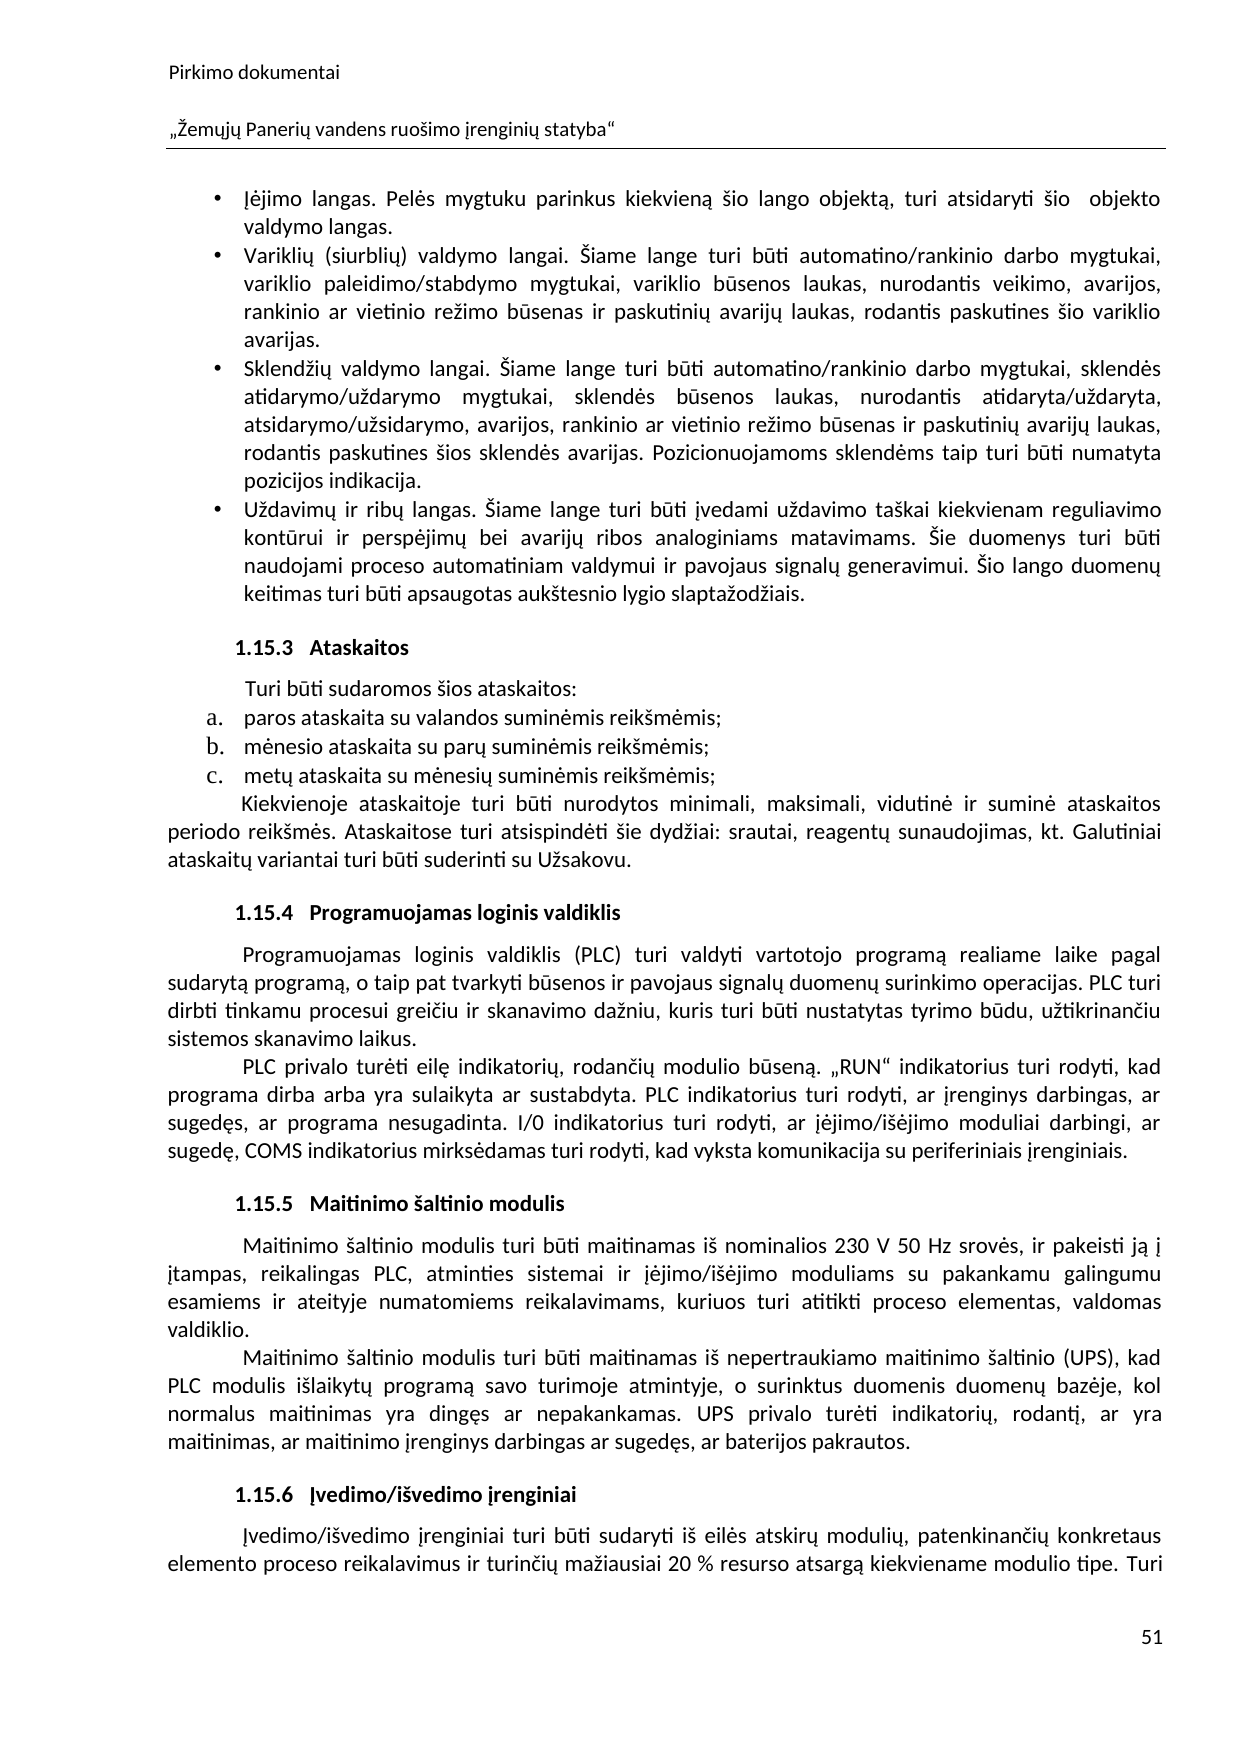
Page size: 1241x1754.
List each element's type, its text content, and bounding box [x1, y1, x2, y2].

list Uždavimų ir ribų langas. Šiame lange turi būti įvedami uždavimo taškai kiekvienam reguliavimo kontūrui ir perspėjimų bei avarijų ribos analoginiams matavimams. Šie duomenys turi būti naudojami proceso automatiniam valdymui ir pavojaus signalų generavimui. Šio lango duomenų keitimas turi būti apsaugotas aukštesnio lygio slaptažodžiais. [213, 494, 1163, 608]
list Variklių (siurblių) valdymo langai. Šiame lange turi būti automatino/rankinio darbo mygtukai, variklio paleidimo/stabdymo mygtukai, variklio būsenos laukas, nurodantis veikimo, avarijos, rankinio ar vietinio režimo būsenas ir paskutinių avarijų laukas, rodantis paskutines šio variklio avarijas. [213, 240, 1163, 353]
subtitle Maitinimo šaltinio modulis [234, 1189, 1163, 1217]
subtitle Įvedimo/išvedimo įrenginiai [234, 1480, 1163, 1508]
list mėnesio ataskaita su parų suminėmis reikšmėmis; [206, 731, 1163, 760]
list Sklendžių valdymo langai. Šiame lange turi būti automatino/rankinio darbo mygtukai, sklendės atidarymo/uždarymo mygtukai, sklendės būsenos laukas, nurodantis atidaryta/uždaryta, atsidarymo/užsidarymo, avarijos, rankinio ar vietinio režimo būsenas ir paskutinių avarijų laukas, rodantis paskutines šios sklendės avarijas. Pozicionuojamoms sklendėms taip turi būti numatyta pozicijos indikacija. [213, 353, 1163, 494]
list Įėjimo langas. Pelės mygtuku parinkus kiekvieną šio lango objektą, turi atsidaryti šio objekto valdymo langas. [213, 183, 1163, 240]
list metų ataskaita su mėnesių suminėmis reikšmėmis; [206, 760, 1163, 789]
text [167, 1521, 1163, 1577]
text Turi būti sudaromos šios ataskaitos: [245, 674, 1163, 702]
text Kiekvienoje ataskaitoje turi būti nurodytos minimali, maksimali, vidutinė ir suminė ataskaitos periodo reikšmės. Ataskaitose turi atsispindėti šie dydžiai: srautai, reagentų sunaudojimas, kt. Galutiniai ataskaitų variantai turi būti suderinti su Užsakovu. [167, 789, 1163, 873]
subtitle Programuojamas loginis valdiklis [234, 898, 1163, 926]
text Maitinimo šaltinio modulis turi būti maitinamas iš nominalios 230 V 50 Hz srovės, ir pakeisti ją į įtampas, reikalingas PLC, atminties sistemai ir įėjimo/išėjimo moduliams su pakankamu galingumu esamiems ir ateityje numatomiems reikalavimams, kuriuos turi atitikti proceso elementas, valdomas valdiklio. [167, 1231, 1163, 1343]
text Programuojamas loginis valdiklis (PLC) turi valdyti vartotojo programą realiame laike pagal sudarytą programą, o taip pat tvarkyti būsenos ir pavojaus signalų duomenų surinkimo operacijas. PLC turi dirbti tinkamu procesui greičiu ir skanavimo dažniu, kuris turi būti nustatytas tyrimo būdu, užtikrinančiu sistemos skanavimo laikus. [167, 940, 1163, 1052]
text Maitinimo šaltinio modulis turi būti maitinamas iš nepertraukiamo maitinimo šaltinio (UPS), kad PLC modulis išlaikytų programą savo turimoje atmintyje, o surinktus duomenis duomenų bazėje, kol normalus maitinimas yra dingęs ar nepakankamas. UPS privalo turėti indikatorių, rodantį, ar yra maitinimas, ar maitinimo įrenginys darbingas ar sugedęs, ar baterijos pakrautos. [167, 1343, 1163, 1455]
list paros ataskaita su valandos suminėmis reikšmėmis; [206, 702, 1163, 731]
subtitle Ataskaitos [234, 633, 1163, 661]
text PLC privalo turėti eilę indikatorių, rodančių modulio būseną. „RUN“ indikatorius turi rodyti, kad programa dirba arba yra sulaikyta ar sustabdyta. PLC indikatorius turi rodyti, ar įrenginys darbingas, ar sugedęs, ar programa nesugadinta. I/0 indikatorius turi rodyti, ar įėjimo/išėjimo moduliai darbingi, ar sugedę, COMS indikatorius mirksėdamas turi rodyti, kad vyksta komunikacija su periferiniais įrenginiais. [167, 1052, 1163, 1164]
